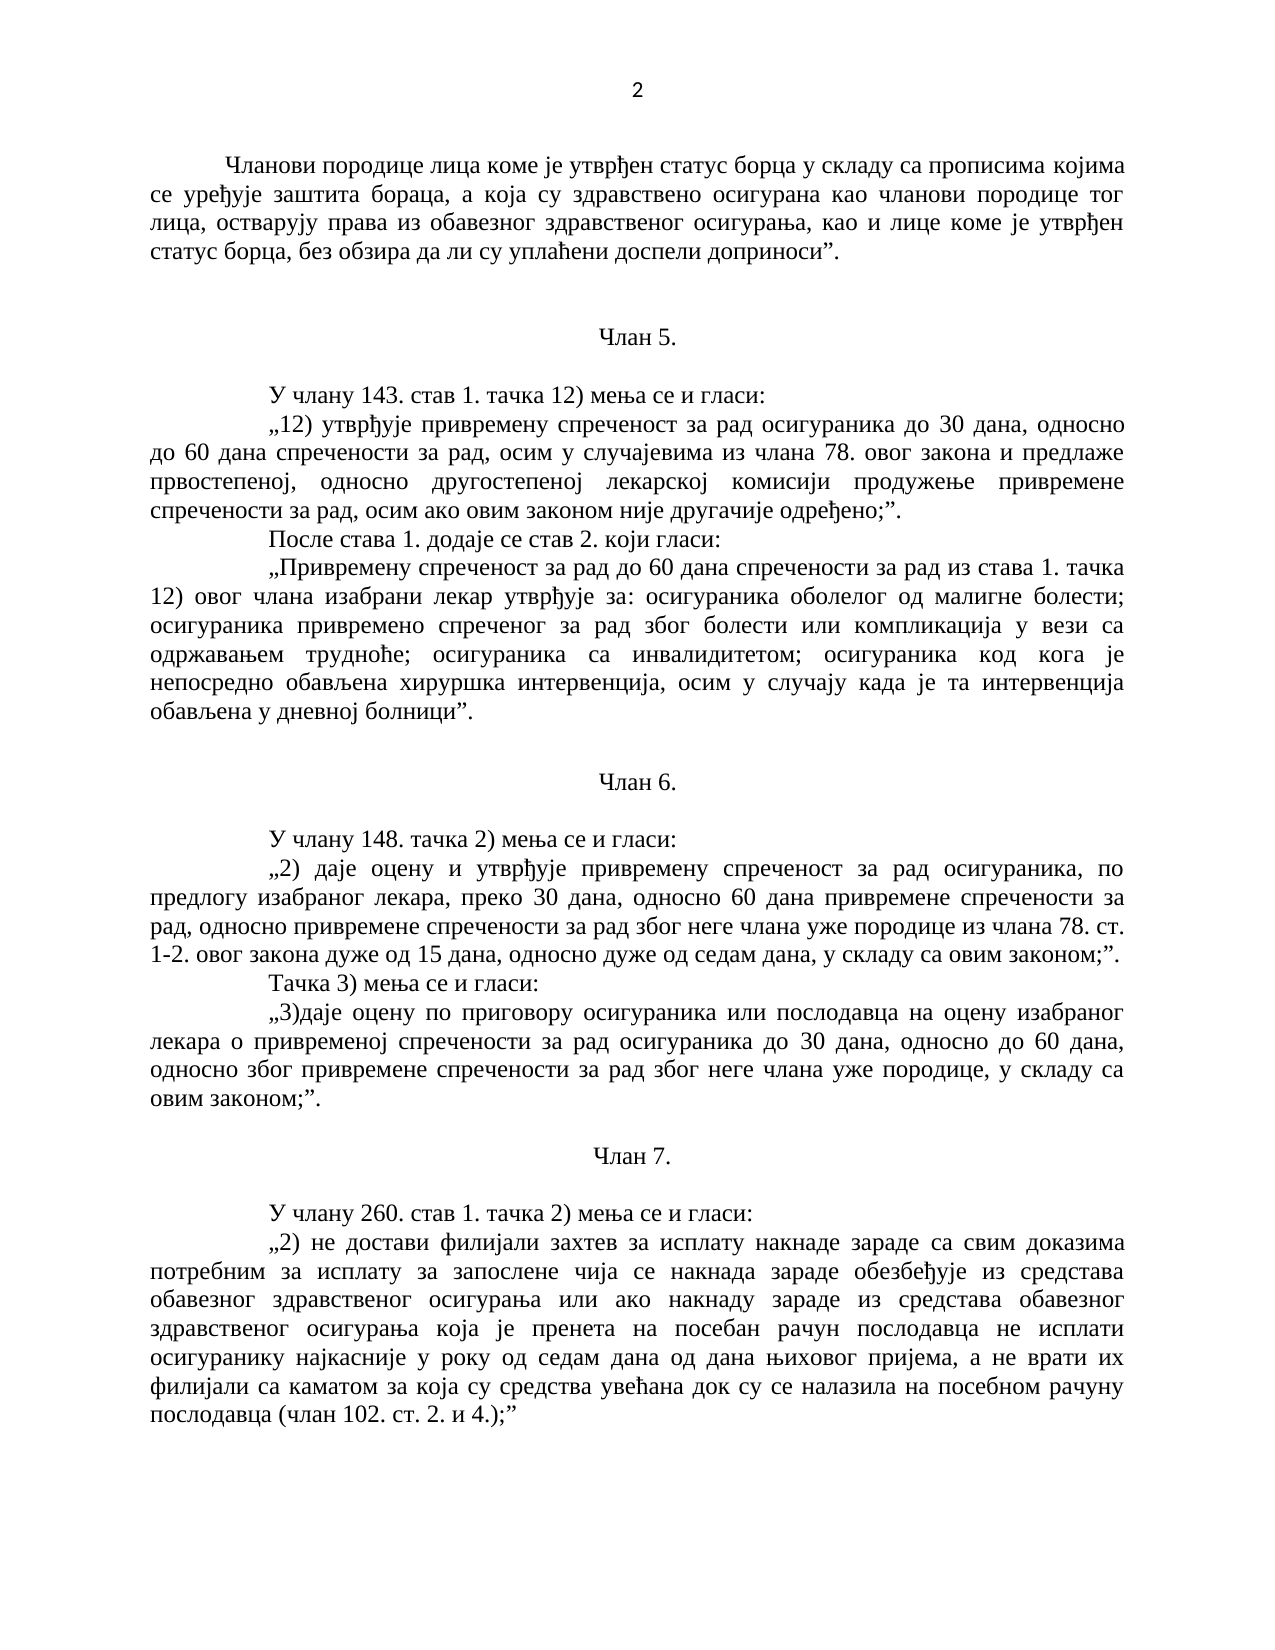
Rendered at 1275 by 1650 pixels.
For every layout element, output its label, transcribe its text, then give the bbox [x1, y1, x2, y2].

text Тачка 3) мења се и гласи: [150, 968, 1125, 997]
text У члану 148. тачка 2) мења се и гласи: [150, 824, 1125, 853]
text „Привремену спреченост за рад до 60 дана спречености за рад из става 1. тачка 12) овог члана изабрани лекар утврђује за: осигураника оболелог од малигне болести; осигураника привремено спреченог за рад због болести или компликација у вези са одржавањем трудноће; осигураника са инвалидитетом; осигураника код кога је непосредно обављена хируршка интервенција, осим у случају када је та интервенција обављена у дневној болници”. [150, 552, 1125, 725]
text „3)даје оцену по приговору осигураника или послодавца на оцену изабраног лекара о привременој спречености за рад осигураника до 30 дана, односно до 60 дана, односно због привремене спречености за рад због неге члана уже породице, у складу са овим законом;”. [150, 997, 1125, 1112]
text „12) утврђује привремену спреченост за рад осигураника до 30 дана, односно до 60 дана спречености за рад, осим у случајевима из члана 78. овог закона и предлаже првостепеној, односно другостепеној лекарској комисији продужење привремене спречености за рад, осим ако овим законом није другачије одређено;”. [150, 409, 1125, 524]
text Члан 5. [150, 322, 1125, 351]
text У члану 260. став 1. тачка 2) мења се и гласи: [150, 1198, 1125, 1227]
text „2) даје оцену и утврђује привремену спреченост за рад осигураника, по предлогу изабраног лекара, преко 30 дана, односно 60 дана привремене спречености за рад, односно привременe спречености за рад због неге члана уже породице из члана 78. ст. 1-2. овог закона дуже од 15 дана, односно дуже од седам дана, у складу са овим законом;”. [150, 853, 1125, 968]
text „2) не достави филијали захтев за исплату накнаде зараде са свим доказима потребним за исплату за запослене чија се накнада зараде обезбеђује из средстава обавезног здравственог осигурања или ако накнаду зараде из средстава обавезног здравственог осигурања која је пренета на посебан рачун послодавца не исплати осигуранику најкасније у року од седам дана од дана њиховог пријема, а не врати их филијали са каматом за која су средства увећана док су се налазила на посебном рачуну послодавца (члан 102. ст. 2. и 4.);” [150, 1227, 1125, 1428]
text Члан 6. [150, 767, 1125, 796]
text Члан 7. [150, 1141, 1125, 1169]
text Чланови породице лица коме је утврђен статус борца у складу са прописима којима се уређује заштита бораца, а која су здравствено осигурана као чланови породице тог лица, остварују права из обавезног здравственог осигурања, као и лице коме је утврђен статус борца, без обзира да ли су уплаћени доспели доприноси”. [150, 150, 1125, 265]
text У члану 143. став 1. тачка 12) мења се и гласи: [150, 380, 1125, 409]
text После става 1. додаје се став 2. који гласи: [150, 524, 1125, 552]
